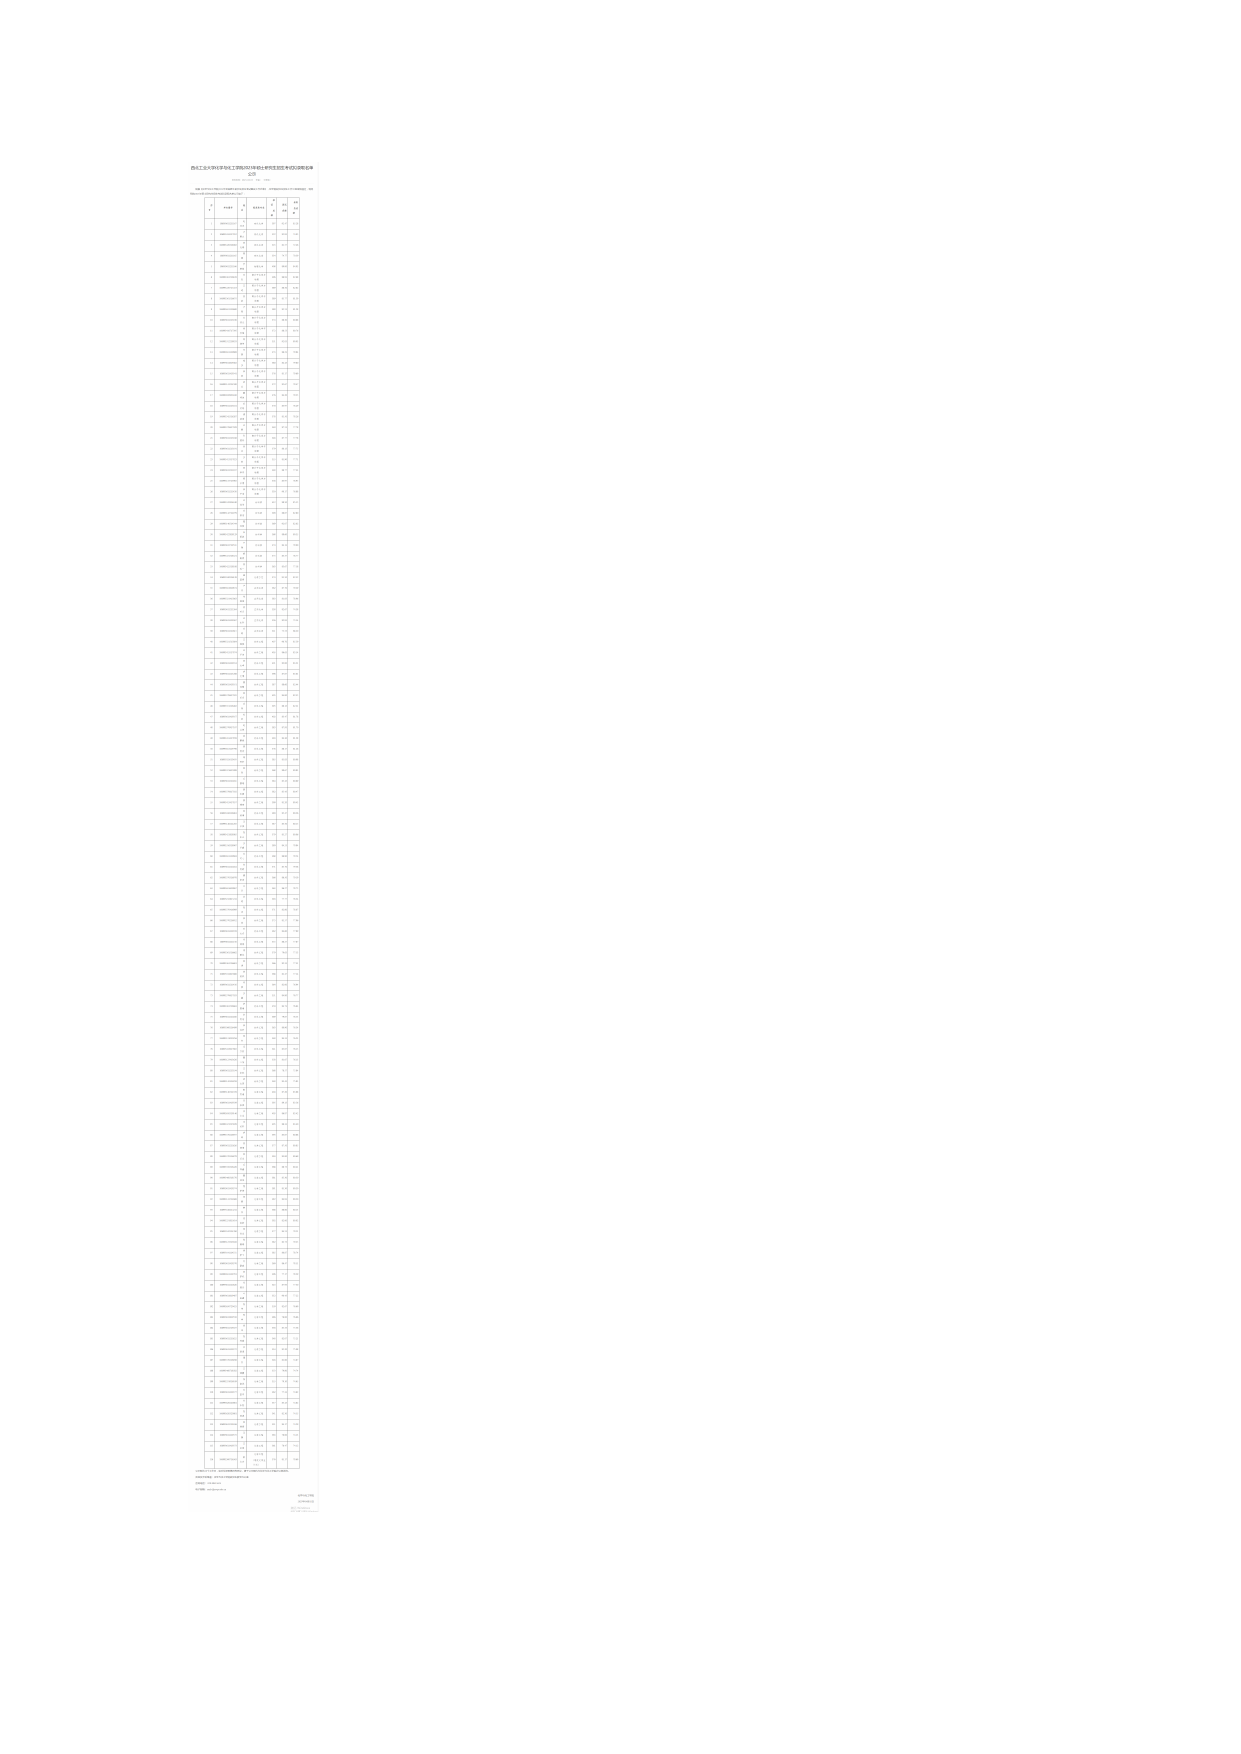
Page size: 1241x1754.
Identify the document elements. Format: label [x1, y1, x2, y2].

picture [187, 162, 320, 1512]
